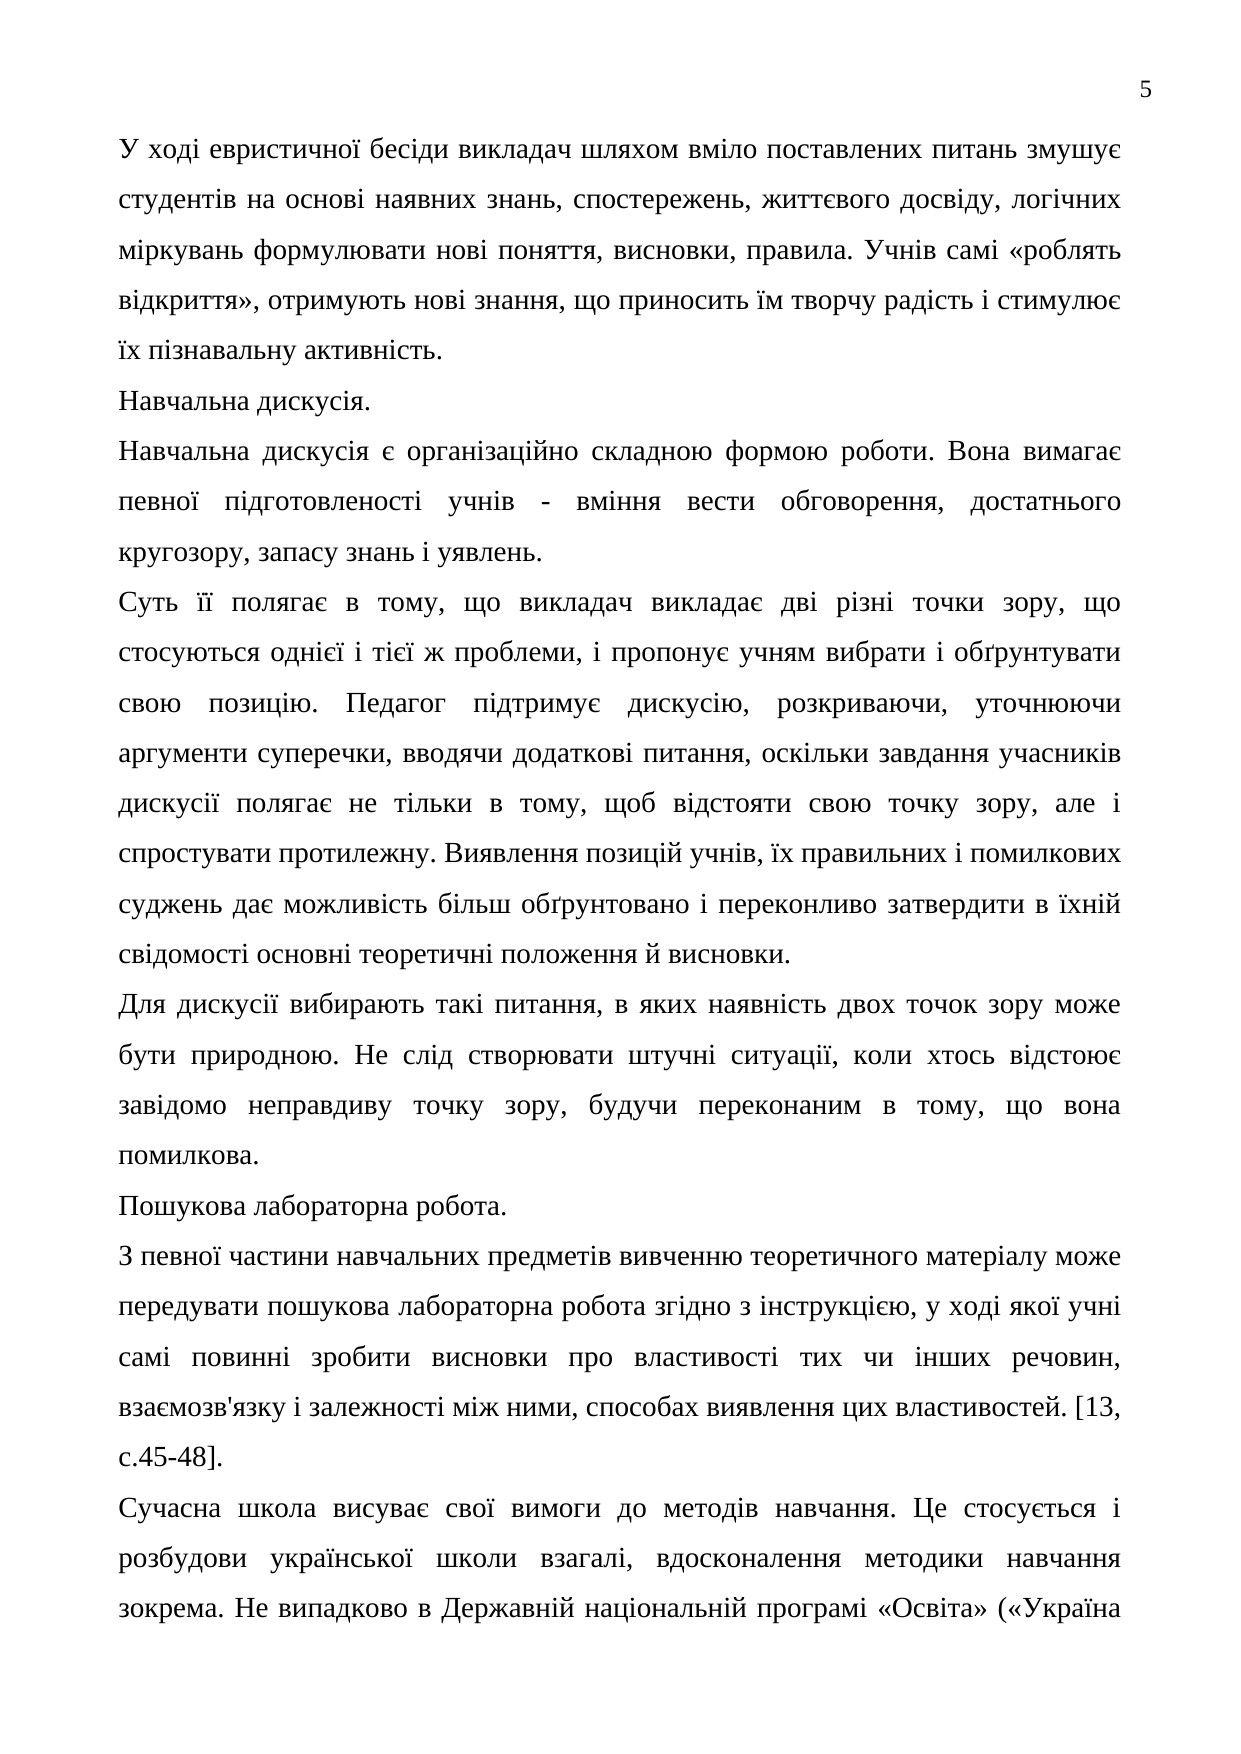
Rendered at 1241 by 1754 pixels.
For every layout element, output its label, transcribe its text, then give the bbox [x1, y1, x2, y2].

text Для дискусії вибирають такі питання, в яких наявність двох точок зору може бути природною. Не слід створювати штучні ситуації, коли хтось відстоює завідомо неправдиву точку зору, будучи переконаним в тому, що вона помилкова. [118, 987, 1122, 1171]
text З певної частини навчальних предметів вивченню теоретичного матеріалу може передувати пошукова лабораторна робота згідно з інструкцією, у ході якої учні самі повинні зробити висновки про властивості тих чи інших речовин, взаємозв'язку і залежності між ними, способах виявлення цих властивостей. [13, с.45-48]. [118, 1238, 1122, 1473]
text Навчальна дискусія є організаційно складною формою роботи. Вона вимагає певної підготовленості учнів - вміння вести обговорення, достатнього кругозору, запасу знань і уявлень. [118, 433, 1122, 567]
text Навчальна дискусія. [118, 383, 1122, 416]
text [118, 1490, 1122, 1624]
text Суть її полягає в тому, що викладач викладає дві різні точки зору, що стосуються однієї і тієї ж проблеми, і пропонує учням вибрати і обґрунтувати свою позицію. Педагог підтримує дискусію, розкриваючи, уточнюючи аргументи суперечки, вводячи додаткові питання, оскільки завдання учасників дискусії полягає не тільки в тому, щоб відстояти свою точку зору, але і спростувати протилежну. Виявлення позицій учнів, їх правильних і помилкових суджень дає можливість більш обґрунтовано і переконливо затвердити в їхній свідомості основні теоретичні положення й висновки. [118, 584, 1122, 970]
text У ході евристичної бесіди викладач шляхом вміло поставлених питань змушує студентів на основі наявних знань, спостережень, життєвого досвіду, логічних міркувань формулювати нові поняття, висновки, правила. Учнів самі «роблять відкриття», отримують нові знання, що приносить їм творчу радість і стимулює їх пізнавальну активність. [118, 131, 1122, 366]
text Пошукова лабораторна робота. [118, 1188, 1122, 1221]
